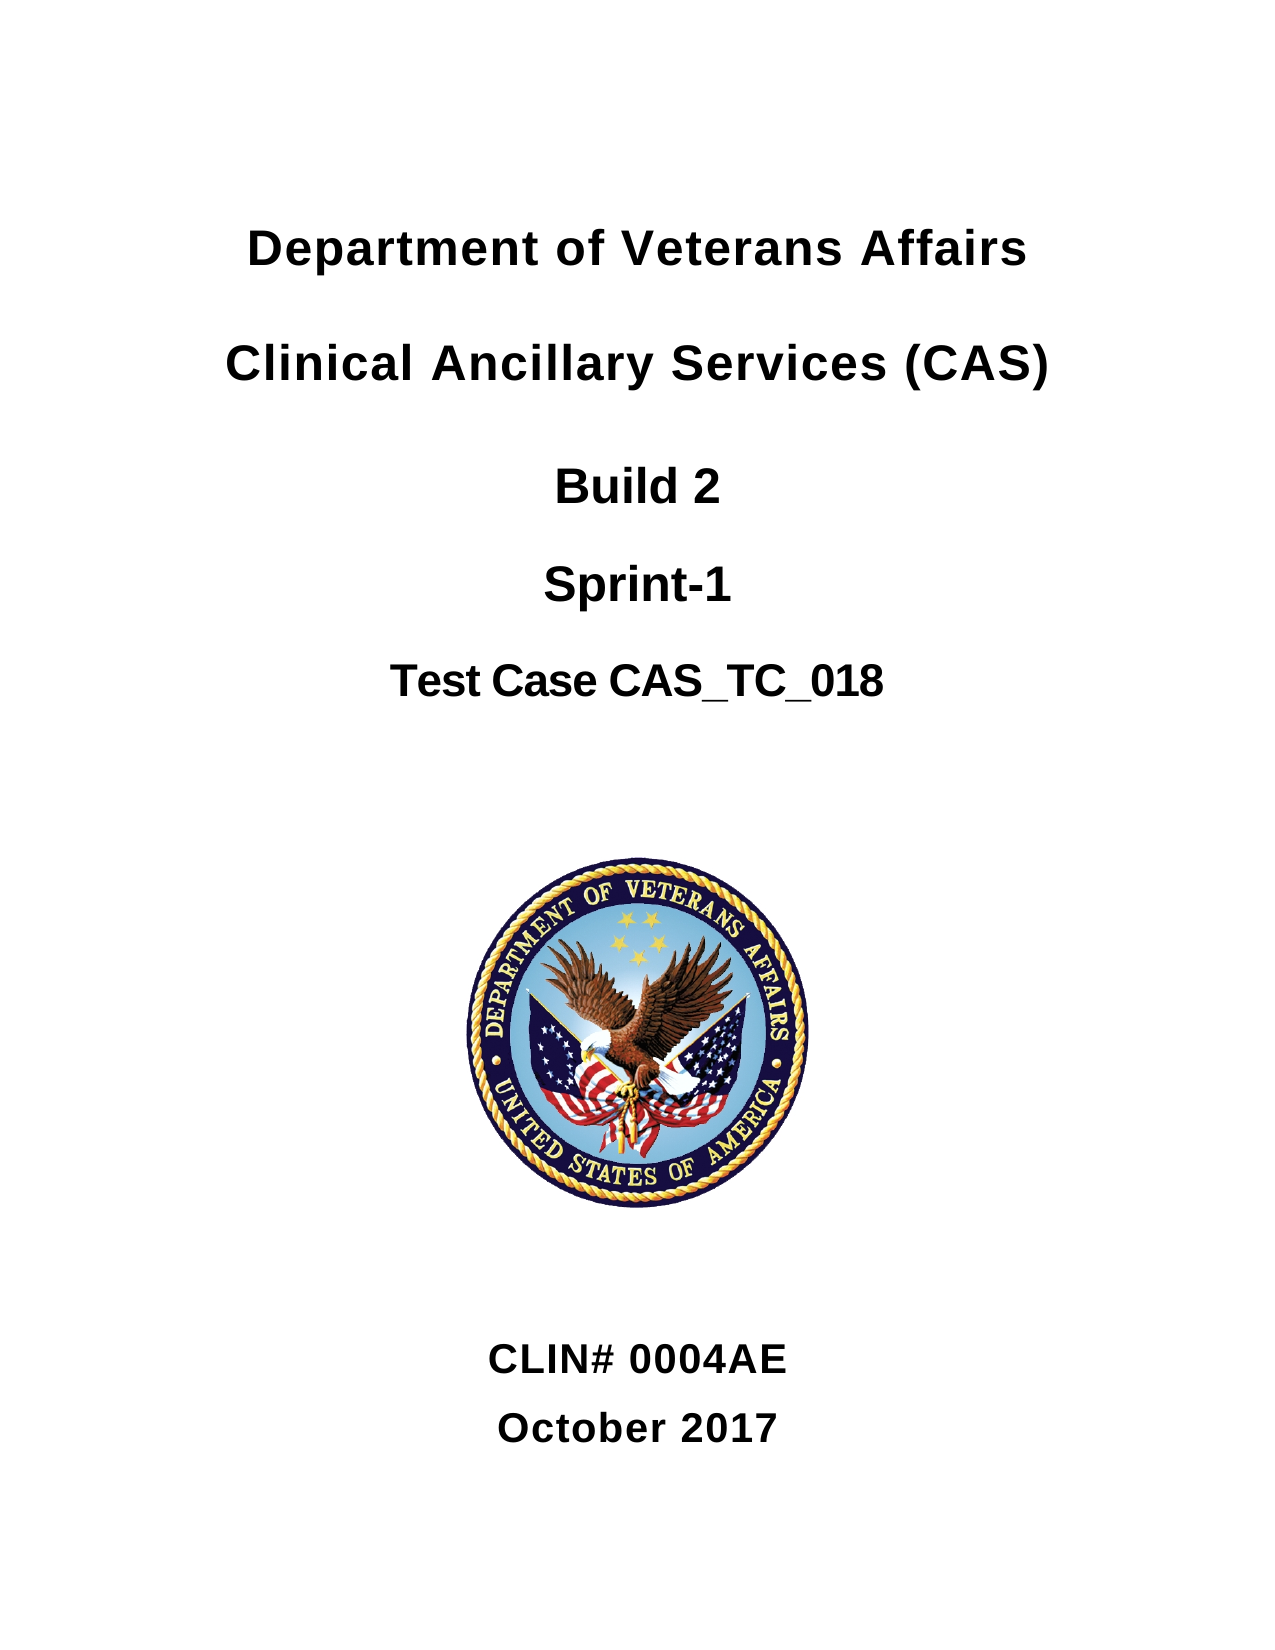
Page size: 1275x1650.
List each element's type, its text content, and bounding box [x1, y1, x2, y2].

subtitle Clinical Ancillary Services (CAS) [150, 333, 1125, 391]
subtitle Department of Veterans Affairs [150, 218, 1125, 276]
text Build 2 [150, 456, 1125, 513]
picture [466, 857, 809, 1208]
title Test Case CAS_TC_018 [150, 653, 1125, 706]
subtitle CLIN# 0004AE [150, 1335, 1125, 1383]
text Sprint-1 [150, 555, 1125, 612]
subtitle October 2017 [150, 1403, 1125, 1451]
